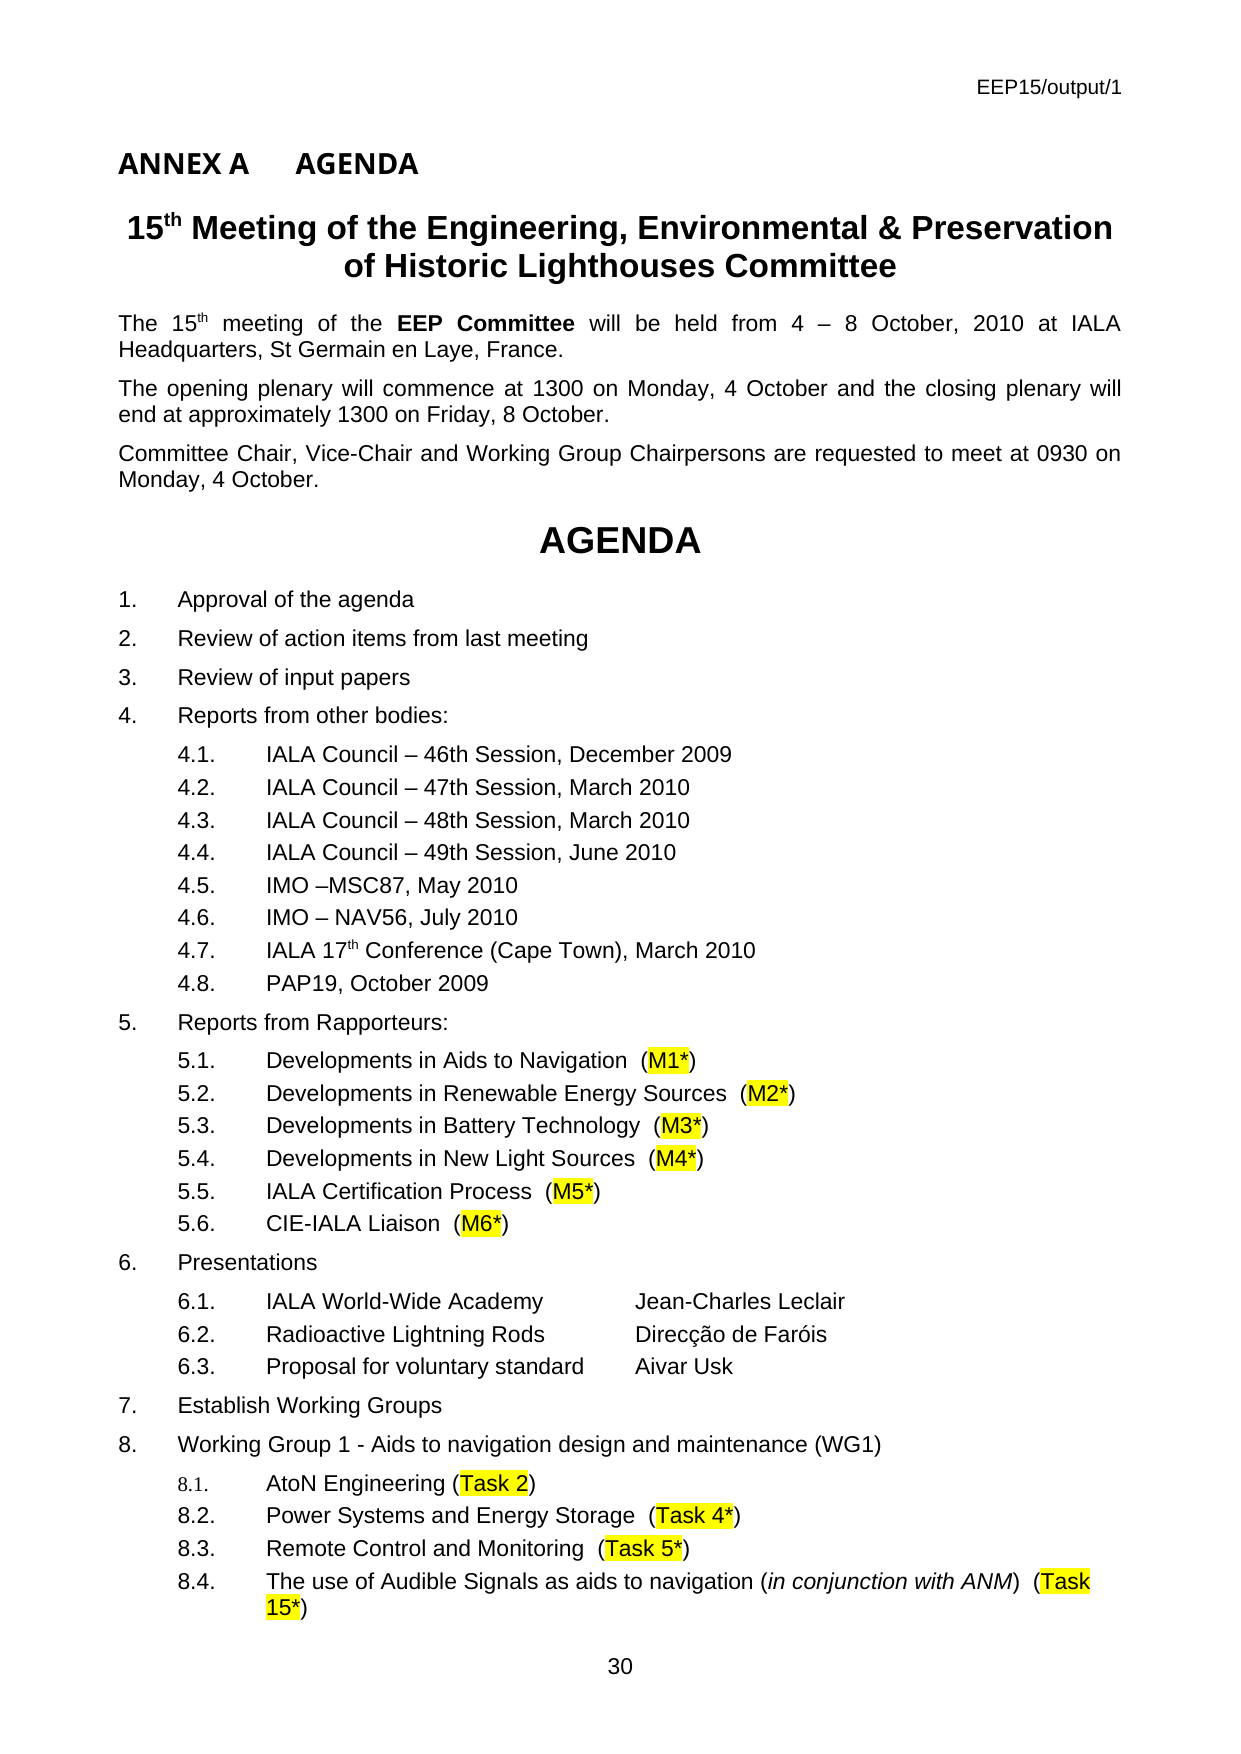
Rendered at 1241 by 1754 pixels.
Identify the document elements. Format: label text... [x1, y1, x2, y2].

text AGENDA [118, 518, 1122, 561]
text Developments in Aids to Navigation (M1*) [689, 1047, 1122, 1074]
text Remote Control and Monitoring (Task 5*) [682, 1535, 1122, 1561]
text Agenda [118, 143, 1122, 183]
text Establish Working Groups [118, 1392, 1122, 1418]
text IMO – NAV56, July 2010 [177, 904, 1122, 931]
text CIE-IALA Liaison (M6*) [177, 1210, 461, 1237]
text Remote Control and Monitoring (Task 5*) [177, 1535, 605, 1561]
text The 15th meeting of the EEP Committee will be held from 4 – 8 October, 2010 at IALA Headquarters, St Germain en Laye, France. [118, 310, 1122, 362]
text IALA Council – 48th Session, March 2010 [177, 807, 1122, 833]
text Radioactive Lightning Rods Direcção de Faróis [177, 1321, 1122, 1347]
text Approval of the agenda [118, 586, 1122, 612]
text Reports from other bodies: [118, 702, 1122, 729]
text Power Systems and Energy Storage (Task 4*) [177, 1502, 1122, 1529]
text The use of Audible Signals as aids to navigation (in conjunction with ANM) (Task 15*) [177, 1568, 1122, 1620]
text Developments in New Light Sources (M4*) [696, 1145, 1122, 1171]
text Developments in Battery Technology (M3*) [177, 1112, 1122, 1139]
text IALA Council – 49th Session, June 2010 [177, 839, 1122, 866]
text IALA Council – 47th Session, March 2010 [177, 774, 1122, 800]
text IALA 17th Conference (Cape Town), March 2010 [177, 937, 1122, 963]
text IMO –MSC87, May 2010 [177, 872, 1122, 898]
text Proposal for voluntary standard Aivar Usk [177, 1353, 1122, 1379]
text IALA World-Wide Academy Jean-Charles Leclair [177, 1288, 1122, 1314]
text AtoN Engineering (Task 2) [528, 1470, 1122, 1496]
text Reports from Rapporteurs: [118, 1008, 1122, 1035]
text Committee Chair, Vice-Chair and Working Group Chairpersons are requested to meet at 0930 on Monday, 4 October. [118, 440, 1122, 493]
text Developments in Aids to Navigation (M1*) [177, 1047, 648, 1074]
text IALA Council – 46th Session, December 2009 [177, 741, 1122, 768]
text AtoN Engineering (Task 2) [177, 1470, 460, 1496]
text CIE-IALA Liaison (M6*) [501, 1210, 1122, 1237]
text 15th Meeting of the Engineering, Environmental & Preservation of Historic Lighthouses Committee [118, 208, 1122, 285]
text The opening plenary will commence at 1300 on Monday, 4 October and the closing plenary will end at approximately 1300 on Friday, 8 October. [118, 375, 1122, 428]
text Developments in Renewable Energy Sources (M2*) [177, 1080, 747, 1106]
text Presentations [118, 1249, 1122, 1276]
text Developments in New Light Sources (M4*) [177, 1145, 656, 1171]
text Developments in Renewable Energy Sources (M2*) [788, 1080, 1122, 1106]
text Review of input papers [118, 664, 1122, 690]
text IALA Certification Process (M5*) [593, 1178, 1122, 1204]
text IALA Certification Process (M5*) [177, 1178, 553, 1204]
text Review of action items from last meeting [118, 625, 1122, 651]
text Working Group 1 - Aids to navigation design and maintenance (WG1) [118, 1431, 1122, 1457]
text PAP19, October 2009 [177, 969, 1122, 996]
